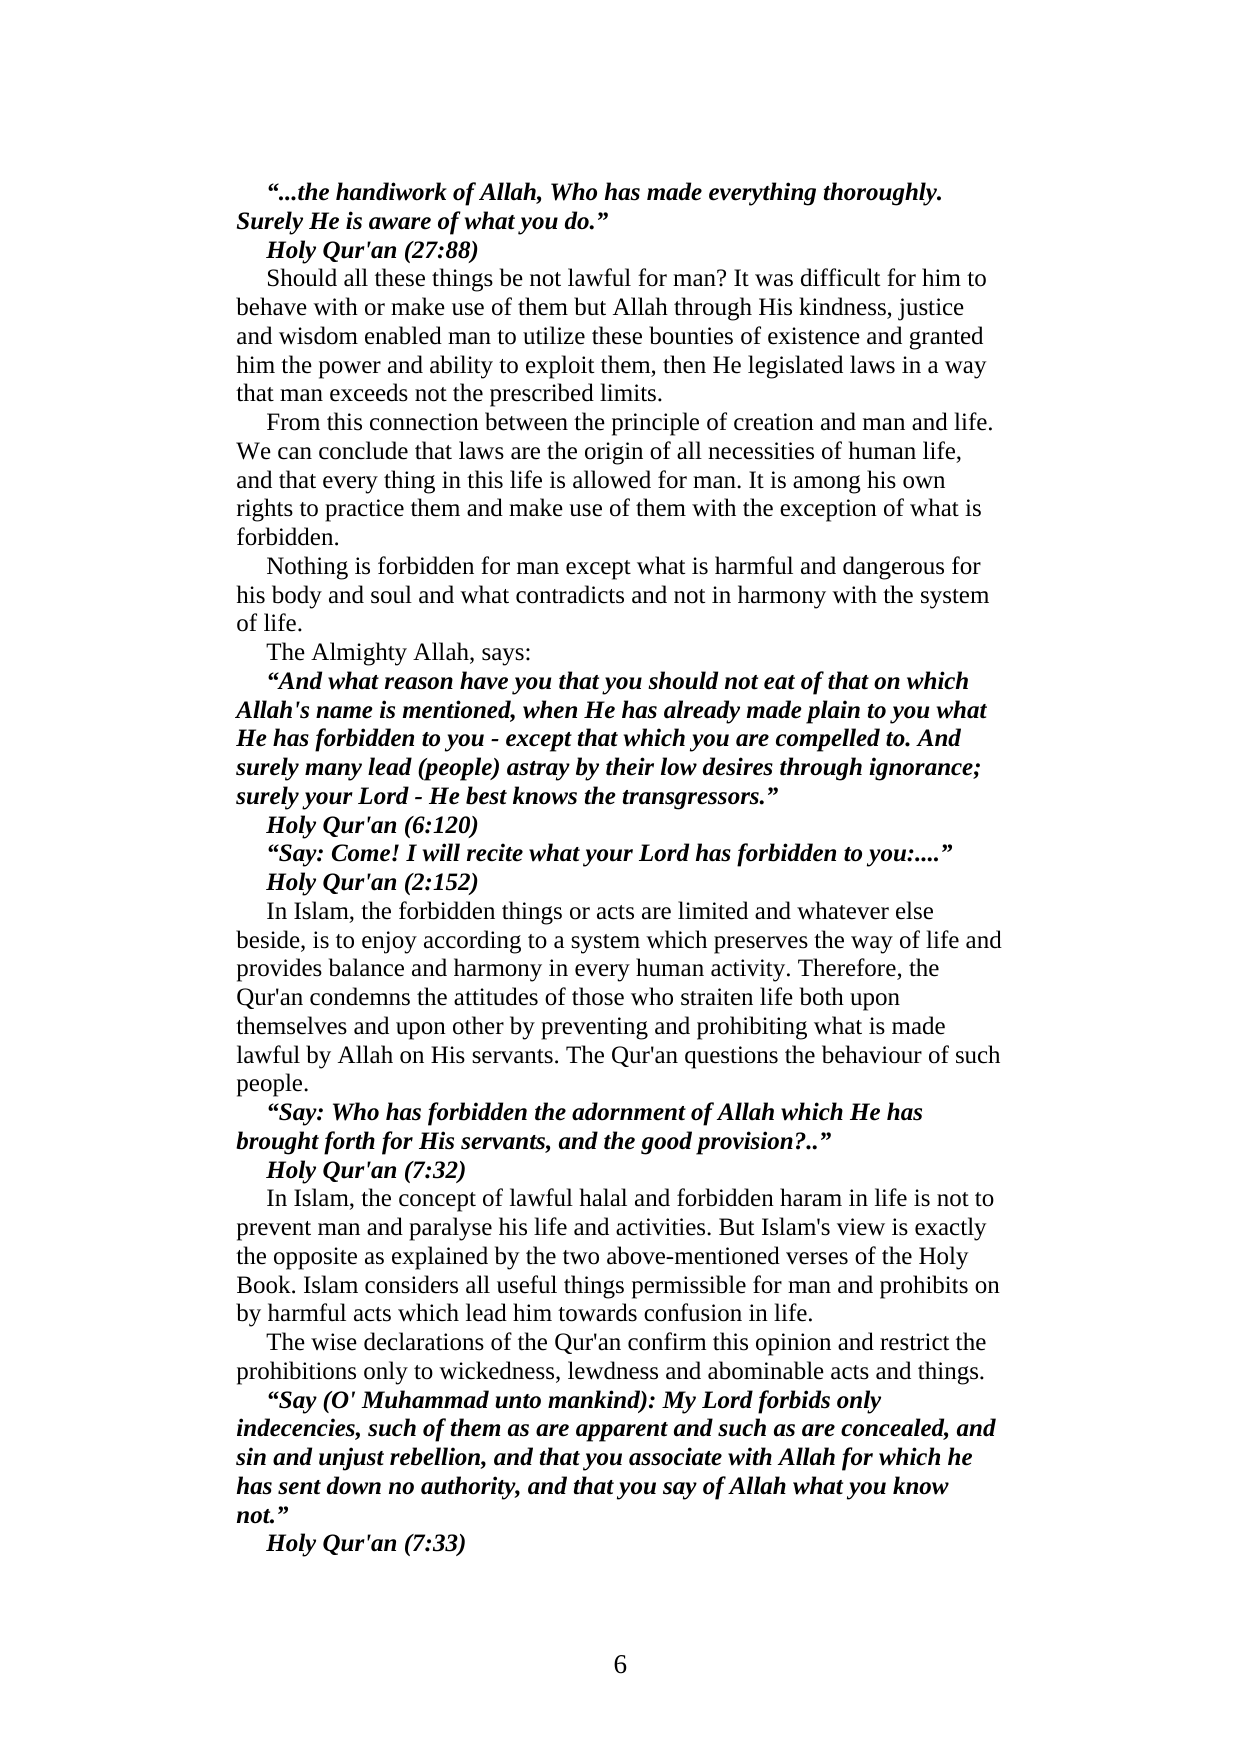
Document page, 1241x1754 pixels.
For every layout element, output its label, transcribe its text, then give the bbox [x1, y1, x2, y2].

text “Say (O' Muhammad unto mankind): My Lord forbids only indecencies, such of them as are apparent and such as are concealed, and sin and unjust rebellion, and that you associate with Allah for which he has sent down no authority, and that you say of Allah what you know not.” [236, 1385, 1004, 1528]
text Holy Qur'an (27:88) [236, 235, 1004, 263]
text In Islam, the forbidden things or acts are limited and whatever else beside, is to enjoy according to a system which preserves the way of life and provides balance and harmony in every human activity. Therefore, the Qur'an condemns the attitudes of those who straiten life both upon themselves and upon other by preventing and prohibiting what is made lawful by Allah on His servants. The Qur'an questions the behaviour of such people. [236, 896, 1004, 1097]
text Holy Qur'an (6:120) [236, 810, 1004, 838]
text “And what reason have you that you should not eat of that on which Allah's name is mentioned, when He has already made plain to you what He has forbidden to you - except that which you are compelled to. And surely many lead (people) astray by their low desires through ignorance; surely your Lord - He best knows the transgressors.” [236, 666, 1004, 810]
text The wise declarations of the Qur'an confirm this opinion and restrict the prohibitions only to wickedness, lewdness and abominable acts and things. [236, 1327, 1004, 1385]
text In Islam, the concept of lawful halal and forbidden haram in life is not to prevent man and paralyse his life and activities. But Islam's view is exactly the opposite as explained by the two above-mentioned verses of the Holy Book. Islam considers all useful things permissible for man and prohibits on by harmful acts which lead him towards confusion in life. [236, 1183, 1004, 1327]
text “Say: Who has forbidden the adornment of Allah which He has brought forth for His servants, and the good provision?..” [236, 1097, 1004, 1155]
text “...the handiwork of Allah, Who has made everything thoroughly. Surely He is aware of what you do.” [236, 177, 1004, 235]
text Holy Qur'an (2:152) [236, 867, 1004, 896]
text “Say: Come! I will recite what your Lord has forbidden to you:....” [236, 838, 1004, 867]
text Should all these things be not lawful for man? It was difficult for him to behave with or make use of them but Allah through His kindness, justice and wisdom enabled man to utilize these bounties of existence and granted him the power and ability to exploit them, then He legislated laws in a way that man exceeds not the prescribed limits. [236, 263, 1004, 407]
text From this connection between the principle of creation and man and life. We can conclude that laws are the origin of all necessities of human life, and that every thing in this life is allowed for man. It is among his own rights to practice them and make use of them with the exception of what is forbidden. [236, 407, 1004, 551]
text Nothing is forbidden for man except what is harmful and dangerous for his body and soul and what contradicts and not in harmony with the system of life. [236, 551, 1004, 637]
text Holy Qur'an (7:33) [236, 1528, 1004, 1557]
text Holy Qur'an (7:32) [236, 1155, 1004, 1183]
text The Almighty Allah, says: [236, 637, 1004, 666]
